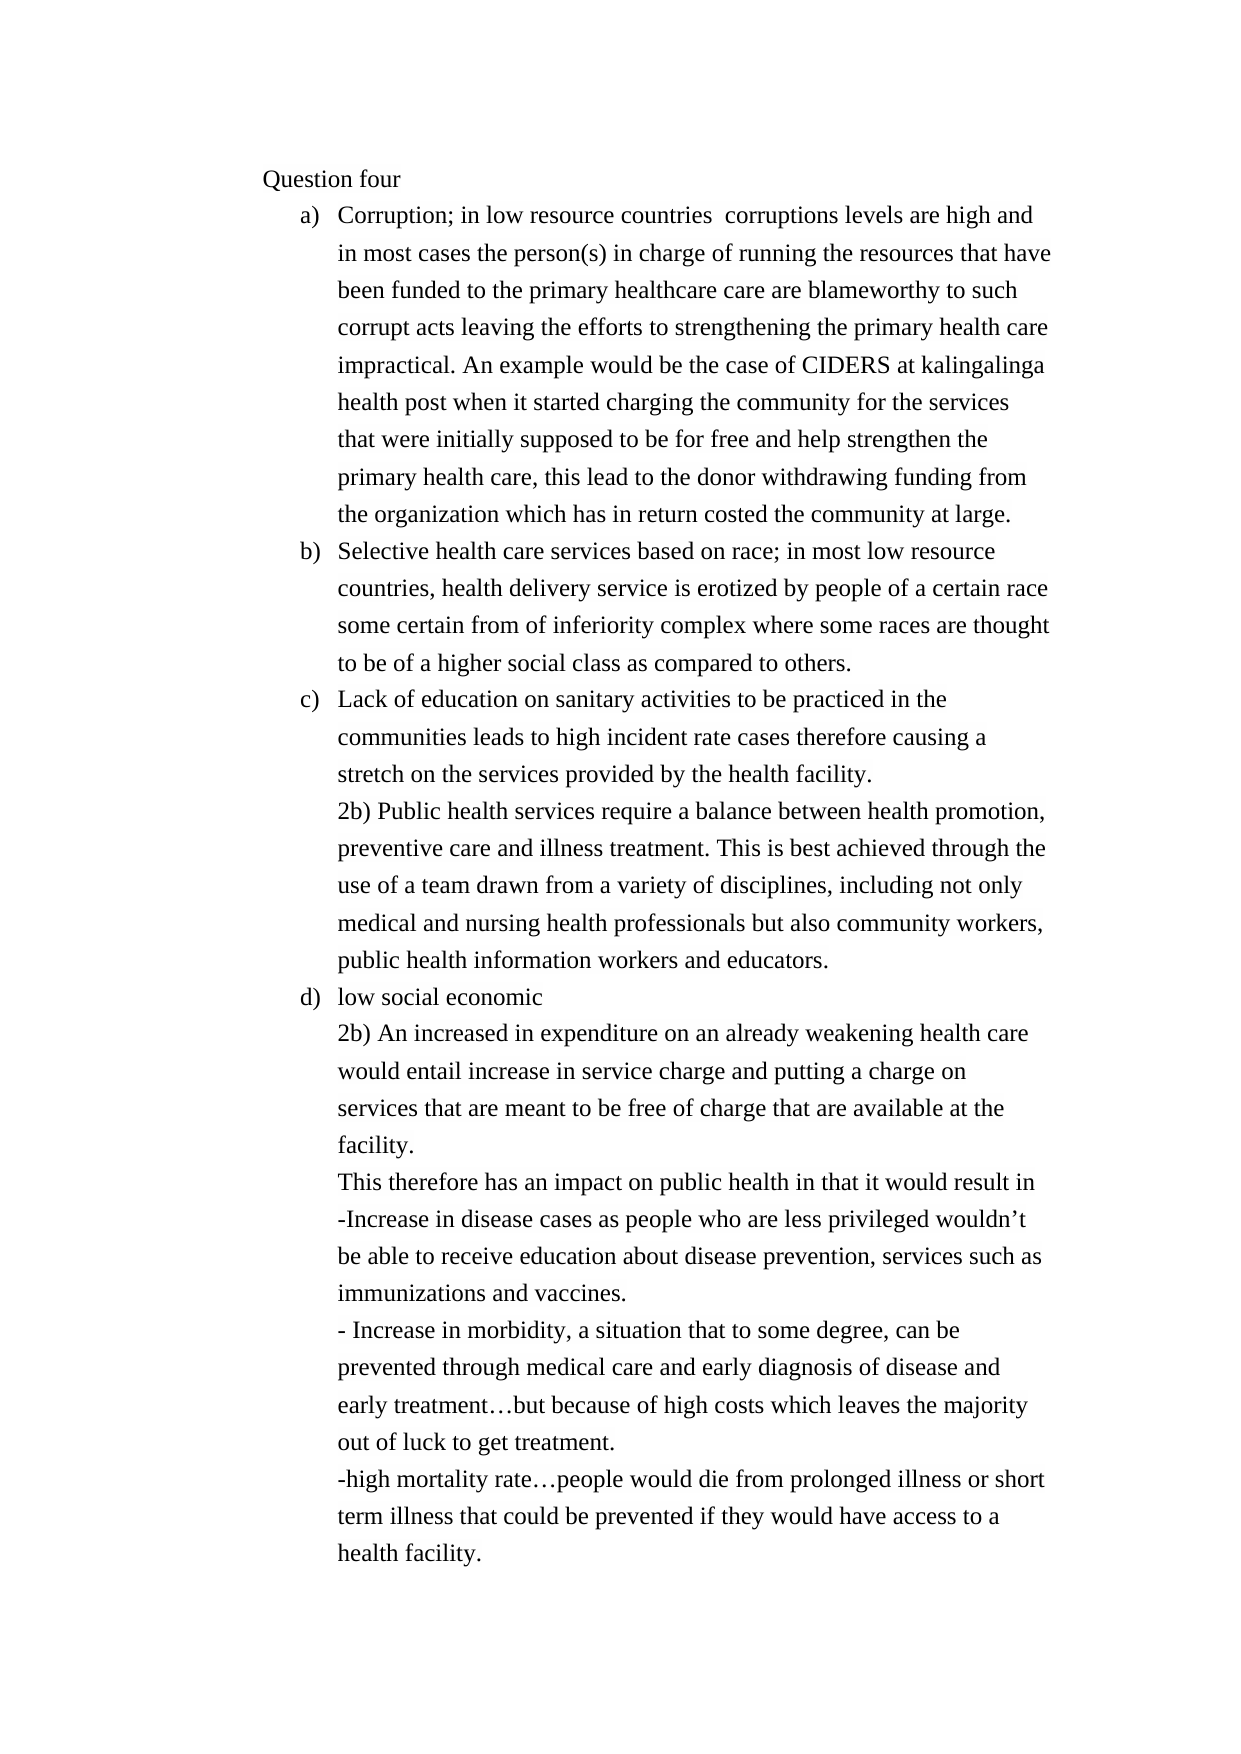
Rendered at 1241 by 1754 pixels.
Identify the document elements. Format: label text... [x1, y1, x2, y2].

list low social economic [300, 980, 1053, 1012]
list This therefore has an impact on public health in that it would result in [337, 1165, 1053, 1198]
list Corruption; in low resource countries corruptions levels are high and in most cases the person(s) in charge of running the resources that have been funded to the primary healthcare care are blameworthy to such corrupt acts leaving the efforts to strengthening the primary health care impractical. An example would be the case of CIDERS at kalingalinga health post when it started charging the community for the services that were initially supposed to be for free and help strengthen the primary health care, this lead to the donor withdrawing funding from the organization which has in return costed the community at large. [300, 199, 1053, 529]
list - Increase in morbidity, a situation that to some degree, can be prevented through medical care and early diagnosis of disease and early treatment…but because of high costs which leaves the majority out of luck to get treatment. [337, 1313, 1053, 1458]
list Lack of education on sanitary activities to be practiced in the communities leads to high incident rate cases therefore causing a stretch on the services provided by the health facility. [300, 682, 1053, 789]
list Selective health care services based on race; in most low resource countries, health delivery service is erotized by people of a certain race some certain from of inferiority complex where some races are thought to be of a higher social class as compared to others. [300, 534, 1053, 678]
list -Increase in disease cases as people who are less privileged wouldn’t be able to receive education about disease prevention, services such as immunizations and vaccines. [337, 1202, 1053, 1309]
list 2b) An increased in expenditure on an already weakening health care would entail increase in service charge and putting a charge on services that are meant to be free of charge that are available at the facility. [337, 1017, 1053, 1161]
list Question four [262, 162, 1053, 194]
list 2b) Public health services require a balance between health promotion, preventive care and illness treatment. This is best achieved through the use of a team drawn from a variety of disciplines, including not only medical and nursing health professionals but also community workers, public health information workers and educators. [337, 794, 1053, 976]
list -high mortality rate…people would die from prolonged illness or short term illness that could be prevented if they would have access to a health facility. [337, 1462, 1053, 1569]
